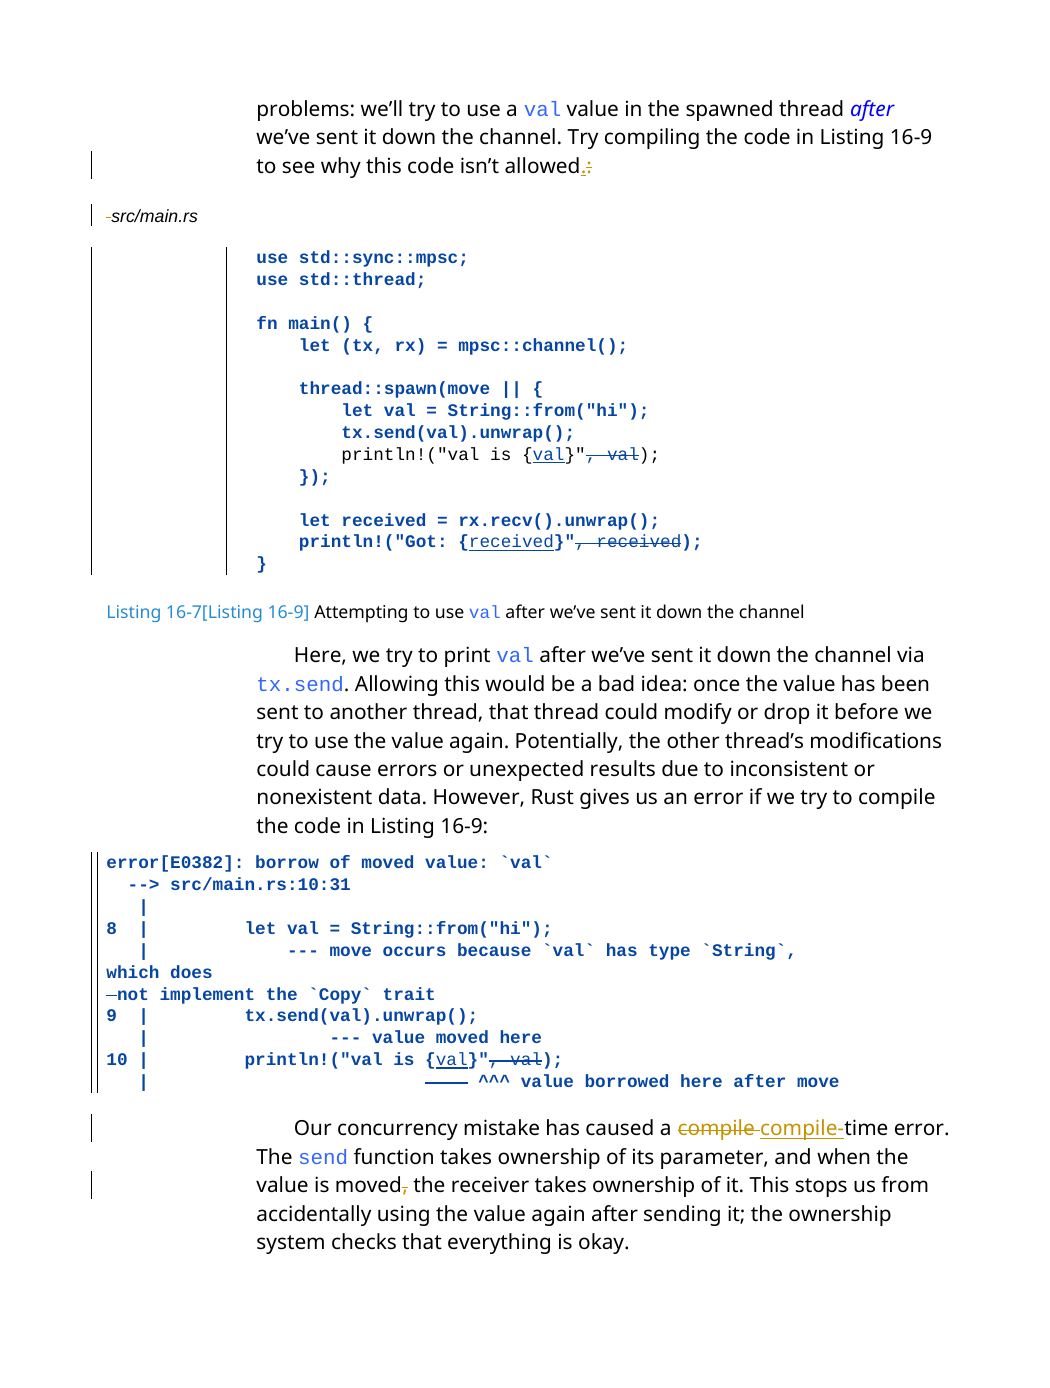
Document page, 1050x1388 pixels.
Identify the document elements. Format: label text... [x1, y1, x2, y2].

text tx.send(val).unwrap(); [227, 422, 950, 444]
text | ^^^ value borrowed here after move [106, 1071, 950, 1093]
text use std::thread; [227, 269, 950, 291]
text thread::spawn(move || { [227, 378, 950, 400]
text src/main.rs [106, 204, 950, 226]
text Our concurrency mistake has caused a time error. The send function takes ownership of its parameter, and when the value is moved the receiver takes ownership of it. This stops us from accidentally using the value again after sending it; the ownership system checks that everything is okay. [256, 1113, 950, 1256]
text | [106, 896, 950, 918]
text --> src/main.rs:10:31 [106, 874, 950, 896]
list Attempting to use val after we’ve sent it down the channel [106, 600, 950, 624]
text println!("Got: {}"); [227, 531, 950, 553]
text let (tx, rx) = mpsc::channel(); [227, 334, 950, 356]
text | --- move occurs because `val` has type `String`, [106, 939, 950, 961]
text println!("val is {}"); [227, 444, 950, 466]
text let received = rx.recv().unwrap(); [227, 509, 950, 531]
text }); [227, 466, 950, 487]
text Here, we try to print val after we’ve sent it down the channel via tx.send. Allowing this would be a bad idea: once the value has been sent to another thread, that thread could modify or drop it before we try to use the value again. Potentially, the other thread’s modifications could cause errors or unexpected results due to inconsistent or nonexistent data. However, Rust gives us an error if we try to compile the code in Listing 16-9: [256, 640, 950, 839]
text not implement the `Copy` trait [106, 983, 950, 1005]
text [256, 94, 950, 179]
text use std::sync::mpsc; [227, 247, 950, 269]
text 10 | println!("val is {}"); [106, 1049, 950, 1071]
text 8 | let val = String::from("hi"); [106, 918, 950, 939]
text fn main() { [227, 312, 950, 334]
text error[E0382]: borrow of moved value: `val` [98, 852, 950, 874]
text let val = String::from("hi"); [227, 400, 950, 422]
text which does [106, 961, 950, 983]
text | --- value moved here [106, 1027, 950, 1049]
text 9 | tx.send(val).unwrap(); [106, 1005, 950, 1027]
text } [227, 553, 950, 575]
